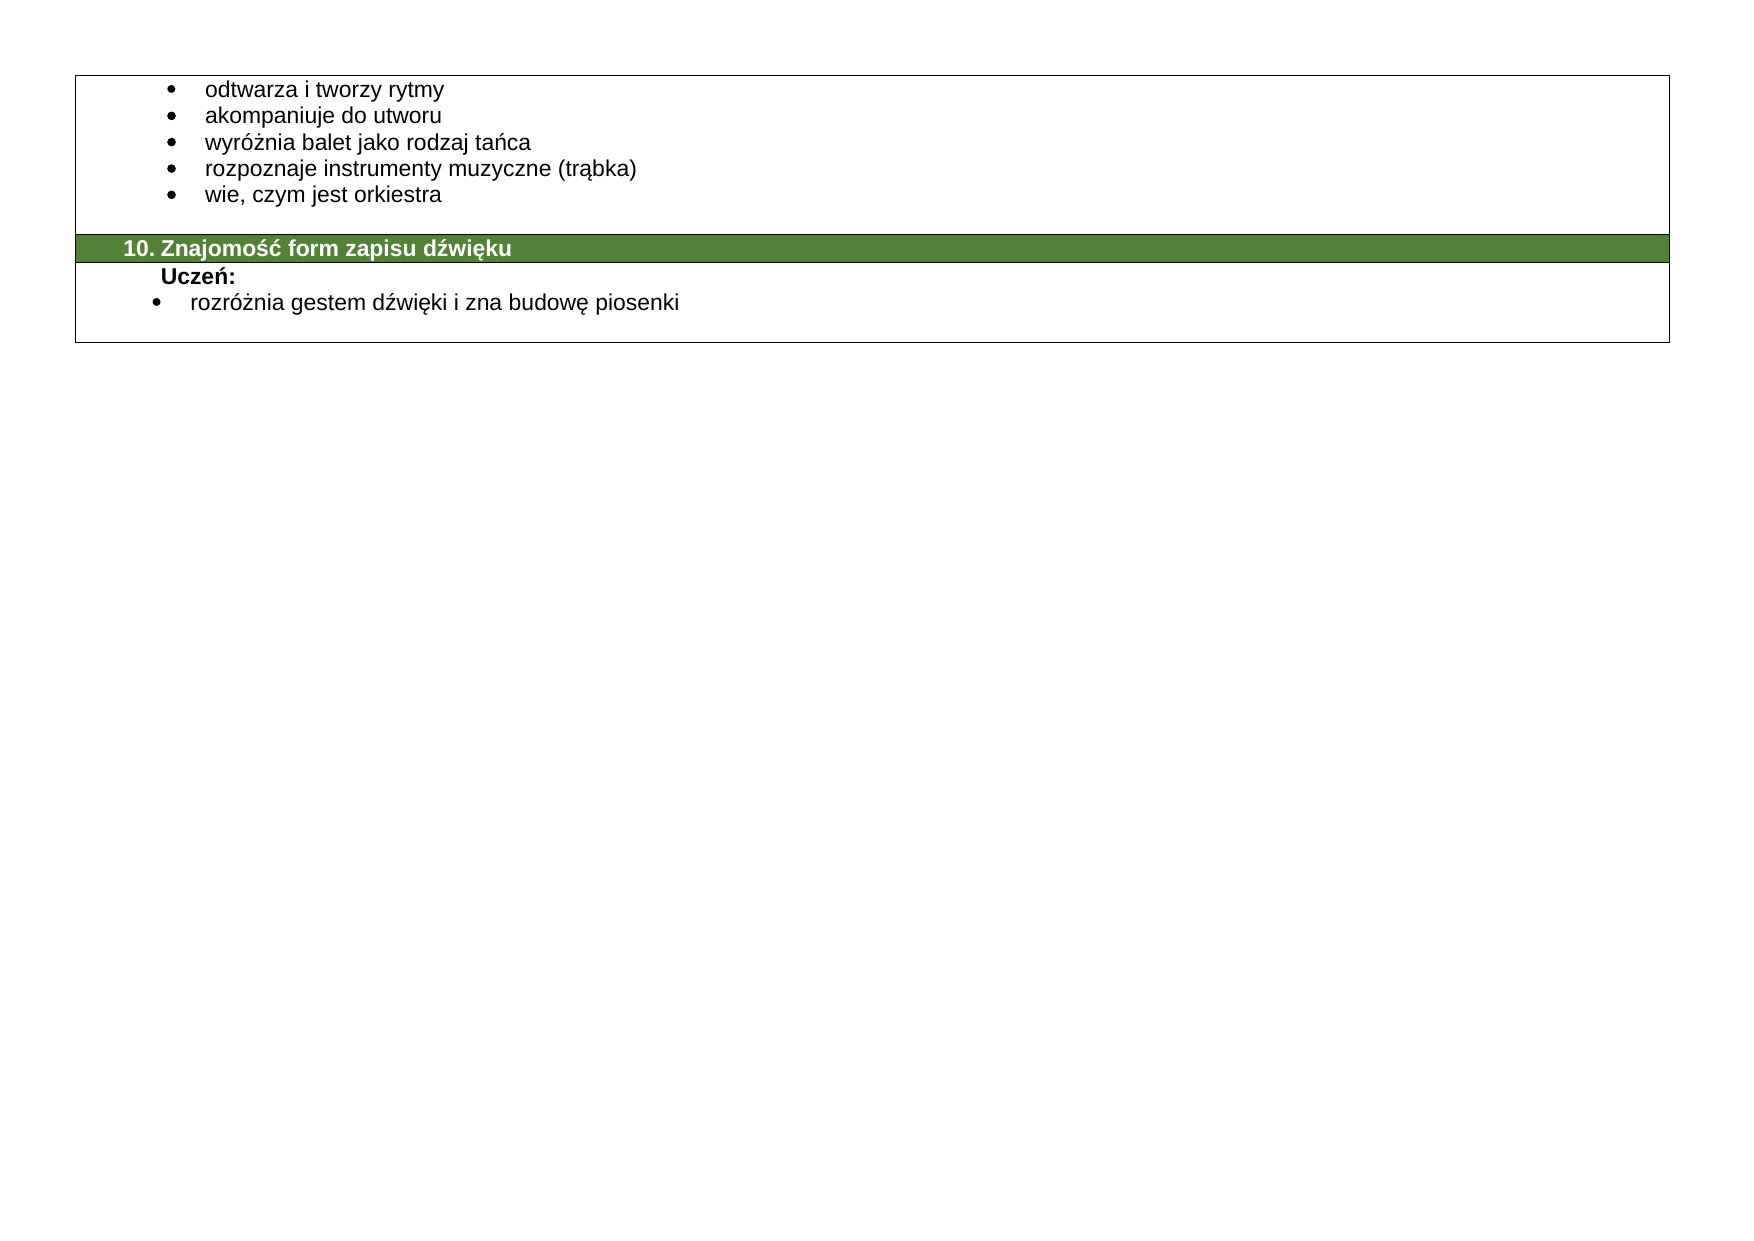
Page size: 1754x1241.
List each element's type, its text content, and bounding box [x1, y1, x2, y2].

table_cell Znajomość form zapisu dźwięku [76, 235, 1669, 262]
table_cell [76, 76, 1669, 234]
table_cell Uczeń: rozróżnia gestem dźwięki i zna budowę piosenki [76, 263, 1669, 342]
